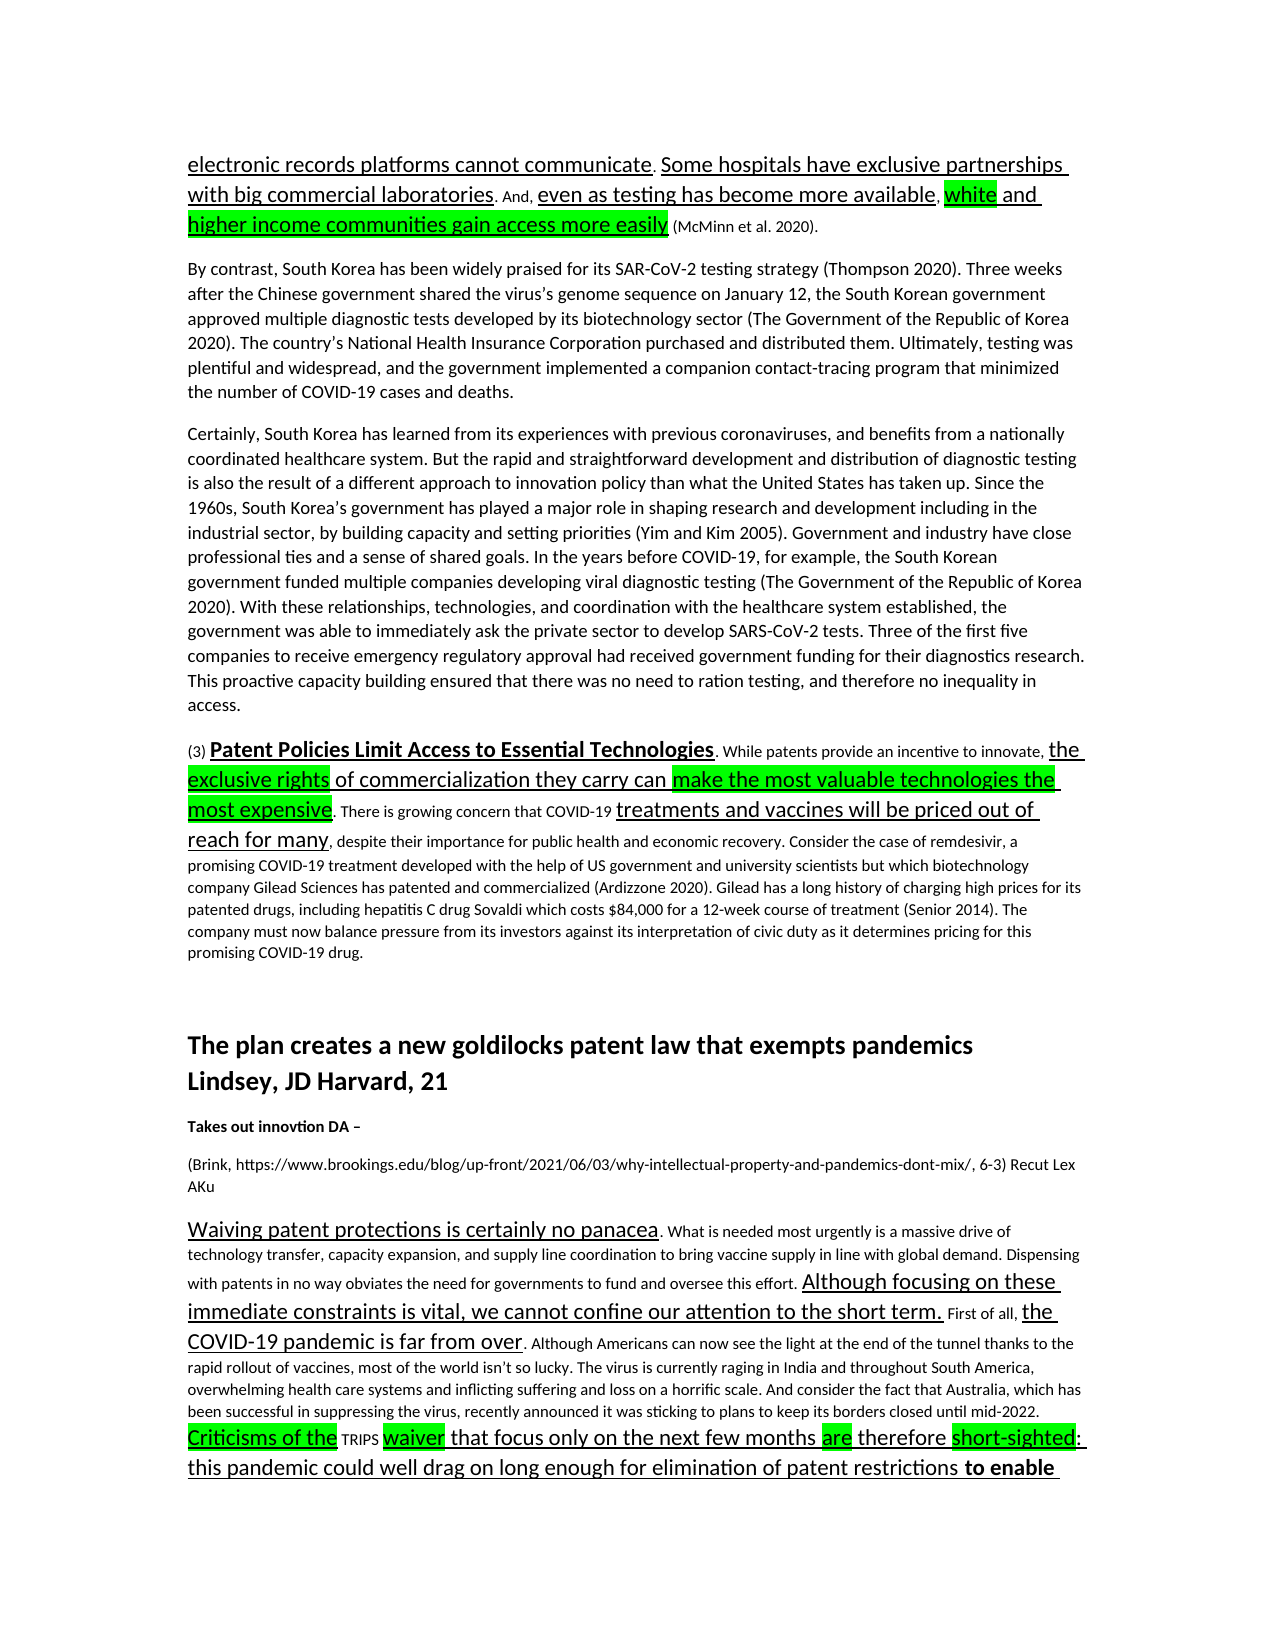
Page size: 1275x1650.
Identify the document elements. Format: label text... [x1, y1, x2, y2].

text Certainly, South Korea has learned from its experiences with previous coronaviruses, and benefits from a nationally coordinated healthcare system. But the rapid and straightforward development and distribution of diagnostic testing is also the result of a different approach to innovation policy than what the United States has taken up. Since the 1960s, South Korea’s government has played a major role in shaping research and development including in the industrial sector, by building capacity and setting priorities (Yim and Kim 2005). Government and industry have close professional ties and a sense of shared goals. In the years before COVID-19, for example, the South Korean government funded multiple companies developing viral diagnostic testing (The Government of the Republic of Korea 2020). With these relationships, technologies, and coordination with the healthcare system established, the government was able to immediately ask the private sector to develop SARS-CoV-2 tests. Three of the first five companies to receive emergency regulatory approval had received government funding for their diagnostics research. This proactive capacity building ensured that there was no need to ration testing, and therefore no inequality in access. [187, 422, 1087, 717]
text By contrast, South Korea has been widely praised for its SAR-CoV-2 testing strategy (Thompson 2020). Three weeks after the Chinese government shared the virus’s genome sequence on January 12, the South Korean government approved multiple diagnostic tests developed by its biotechnology sector (The Government of the Republic of Korea 2020). The country’s National Health Insurance Corporation purchased and distributed them. Ultimately, testing was plentiful and widespread, and the government implemented a companion contact-tracing program that minimized the number of COVID-19 cases and deaths. [187, 257, 1087, 404]
text (Brink, https://www.brookings.edu/blog/up-front/2021/06/03/why-intellectual-property-and-pandemics-dont-mix/, 6-3) Recut Lex AKu [187, 1154, 1087, 1197]
text Lindsey, JD Harvard, 21 [187, 1064, 1087, 1097]
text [187, 150, 1087, 238]
subtitle The plan creates a new goldilocks patent law that exempts pandemics [187, 1028, 1087, 1061]
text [187, 1215, 1087, 1482]
text Takes out innovtion DA – [187, 1116, 1087, 1136]
text (3) Patent Policies Limit Access to Essential Technologies. While patents provide an incentive to innovate, the exclusive rights of commercialization they carry can make the most valuable technologies the most expensive. There is growing concern that COVID-19 treatments and vaccines will be priced out of reach for many, despite their importance for public health and economic recovery. Consider the case of remdesivir, a promising COVID-19 treatment developed with the help of US government and university scientists but which biotechnology company Gilead Sciences has patented and commercialized (Ardizzone 2020). Gilead has a long history of charging high prices for its patented drugs, including hepatitis C drug Sovaldi which costs $84,000 for a 12-week course of treatment (Senior 2014). The company must now balance pressure from its investors against its interpretation of civic duty as it determines pricing for this promising COVID-19 drug. [187, 735, 1087, 963]
